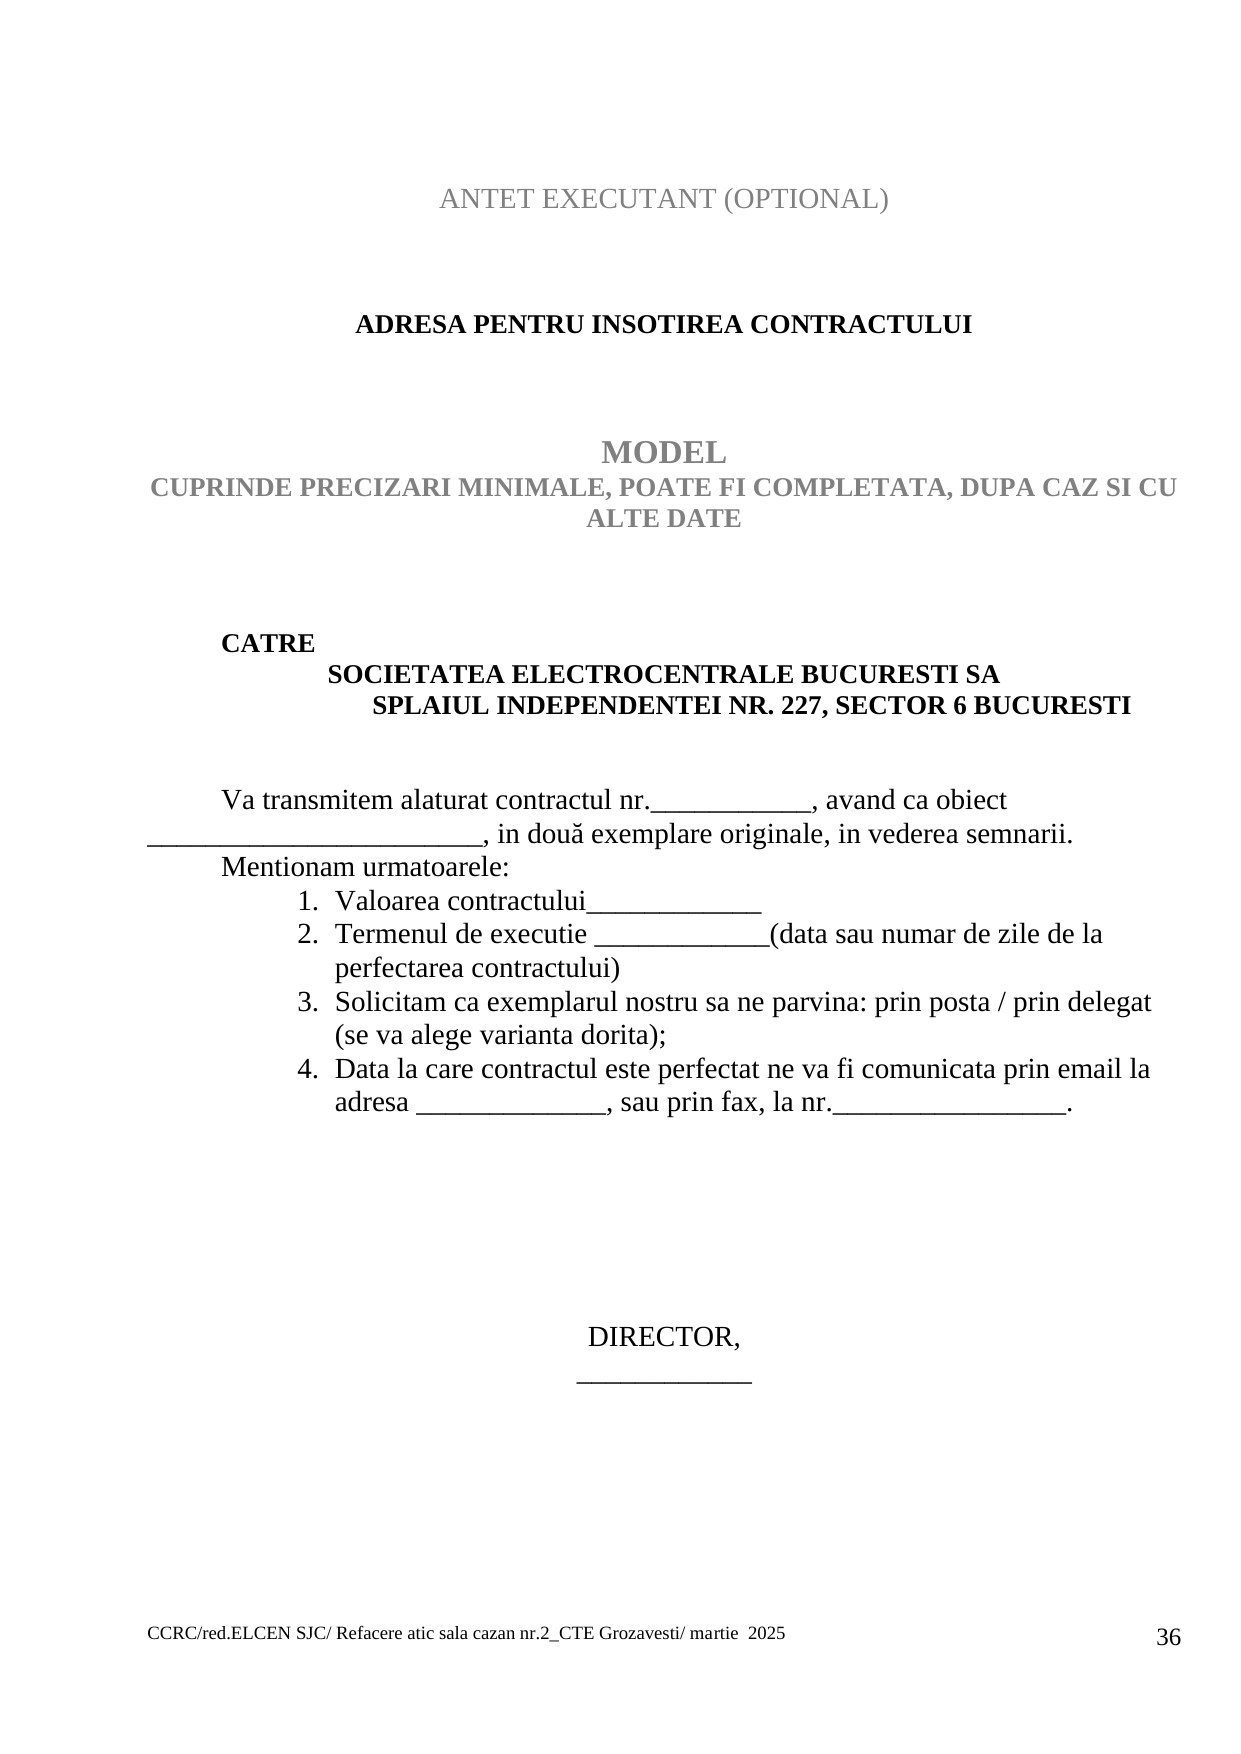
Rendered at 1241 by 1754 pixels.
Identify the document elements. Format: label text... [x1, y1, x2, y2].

text cuprinde precizari minimale, poate fi completata, dupa caz si cu alte date [147, 471, 1181, 533]
list Data la care contractul este perfectat ne va fi comunicata prin email la adresa _____________, sau prin fax, la nr.________________. [297, 1051, 1181, 1118]
text Adresa pentru insotirea contractului [147, 308, 1181, 339]
text Va transmitem alaturat contractul nr.___________, avand ca obiect _______________________, in două exemplare originale, in vederea semnarii. [147, 782, 1181, 849]
text Mentionam urmatoarele: [147, 849, 1181, 883]
list Termenul de executie ____________(data sau numar de zile de la perfectarea contractului) [297, 917, 1181, 984]
text SOCIETATEA ELECTROCENTRALE BUCURESTI SA [147, 658, 1181, 689]
list Solicitam ca exemplarul nostru sa ne parvina: prin posta / prin delegat (se va alege varianta dorita); [297, 984, 1181, 1051]
text Splaiul Independentei nr. 227, Sector 6 Bucuresti [147, 689, 1181, 720]
text ____________ [147, 1353, 1181, 1386]
text Catre [147, 627, 1181, 658]
text DIRECTOR, [147, 1319, 1181, 1353]
text MODEL [147, 433, 1181, 471]
text ANTET EXECUTANT (OPTIONAL) [147, 181, 1181, 215]
list Valoarea contractului____________ [297, 883, 1181, 917]
